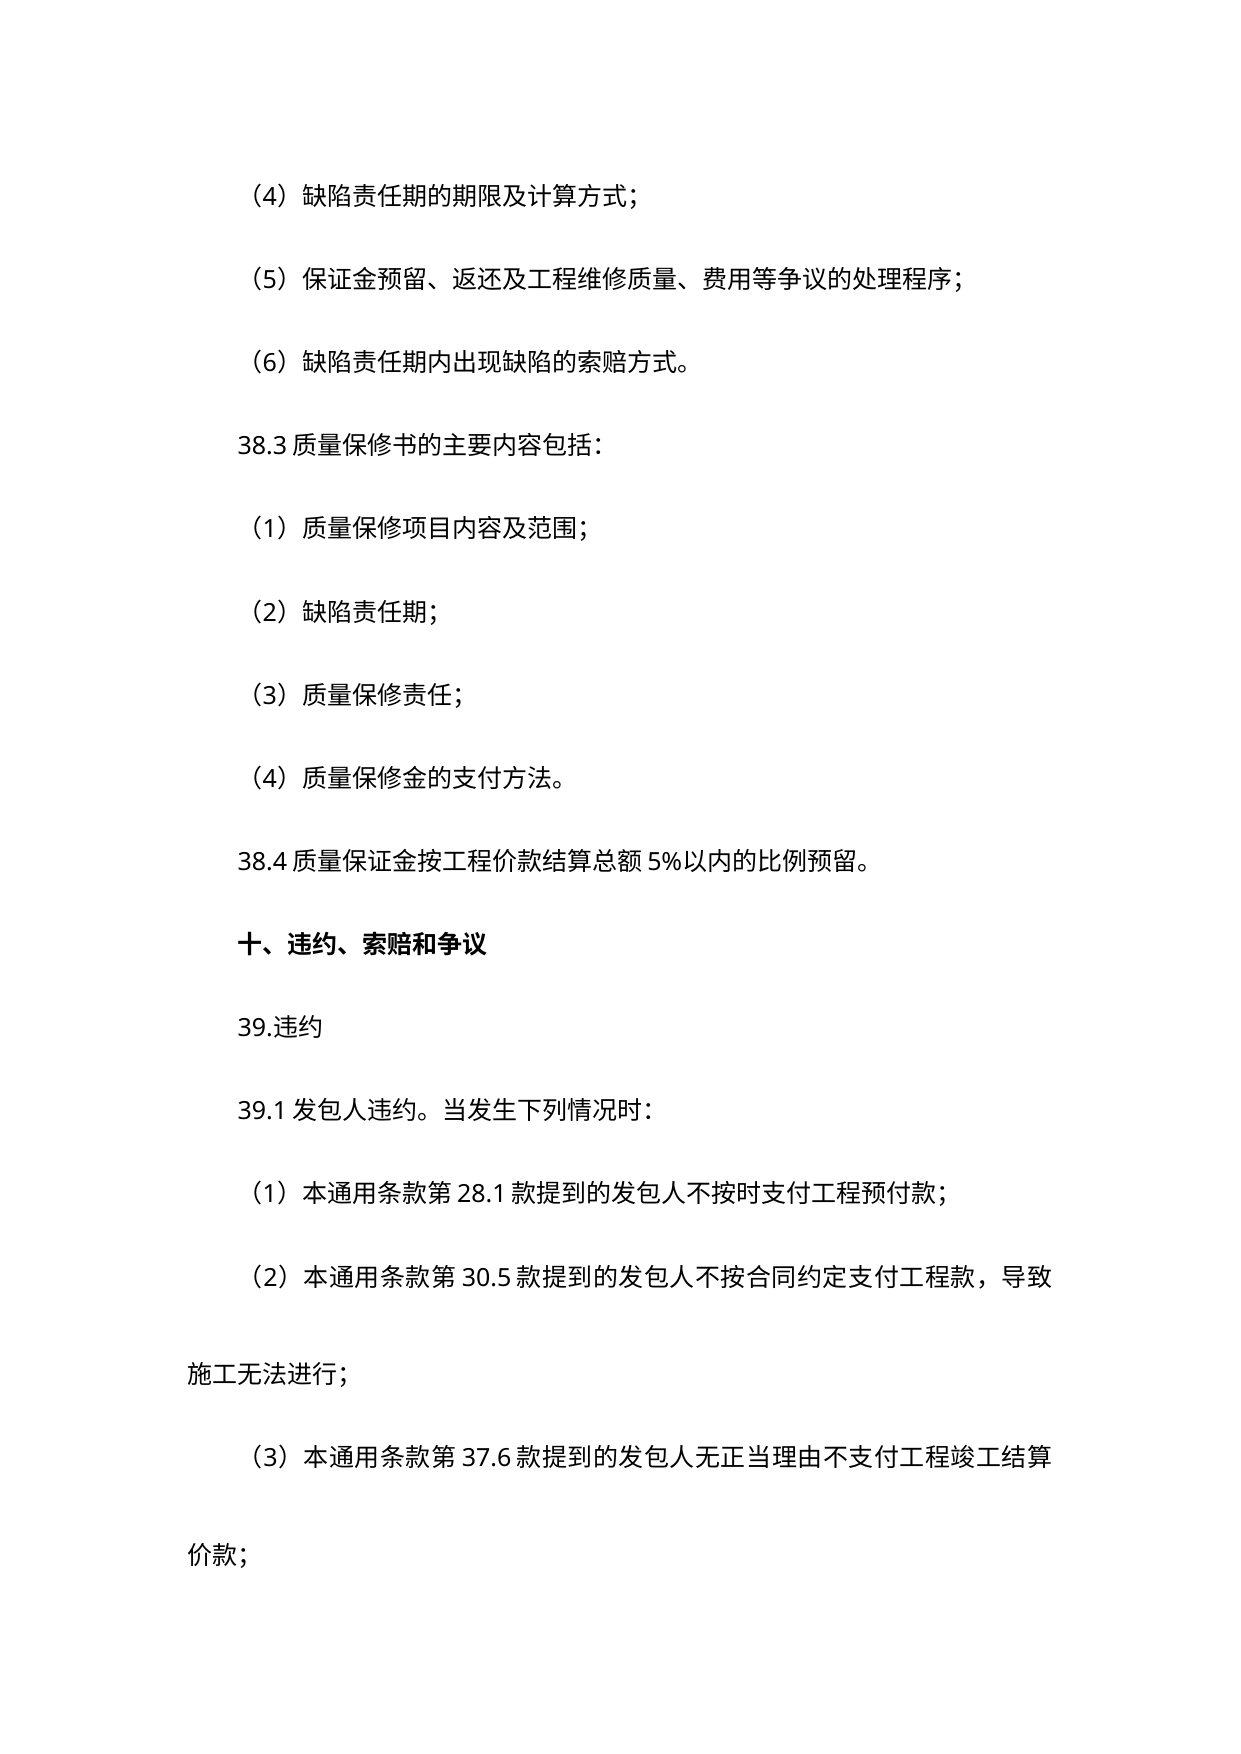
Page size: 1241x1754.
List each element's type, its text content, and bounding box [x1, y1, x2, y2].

text （2）缺陷责任期； [187, 578, 1053, 643]
text （2）本通用条款第30.5款提到的发包人不按合同约定支付工程款，导致施工无法进行； [187, 1243, 1053, 1405]
text （3）本通用条款第37.6款提到的发包人无正当理由不支付工程竣工结算价款； [187, 1423, 1053, 1586]
text 十、违约、索赔和争议 [187, 910, 1053, 975]
text 39.违约 [187, 993, 1053, 1058]
text 39.1发包人违约。当发生下列情况时： [187, 1076, 1053, 1141]
text （1）质量保修项目内容及范围； [187, 494, 1053, 559]
text （1）本通用条款第28.1款提到的发包人不按时支付工程预付款； [187, 1159, 1053, 1224]
text （4）质量保修金的支付方法。 [187, 744, 1053, 809]
text 38.4质量保证金按工程价款结算总额5%以内的比例预留。 [187, 827, 1053, 892]
text （6）缺陷责任期内出现缺陷的索赔方式。 [187, 328, 1053, 393]
text （4）缺陷责任期的期限及计算方式； [187, 162, 1053, 227]
text 38.3质量保修书的主要内容包括： [187, 411, 1053, 476]
text （5）保证金预留、返还及工程维修质量、费用等争议的处理程序； [187, 245, 1053, 310]
text （3）质量保修责任； [187, 661, 1053, 726]
